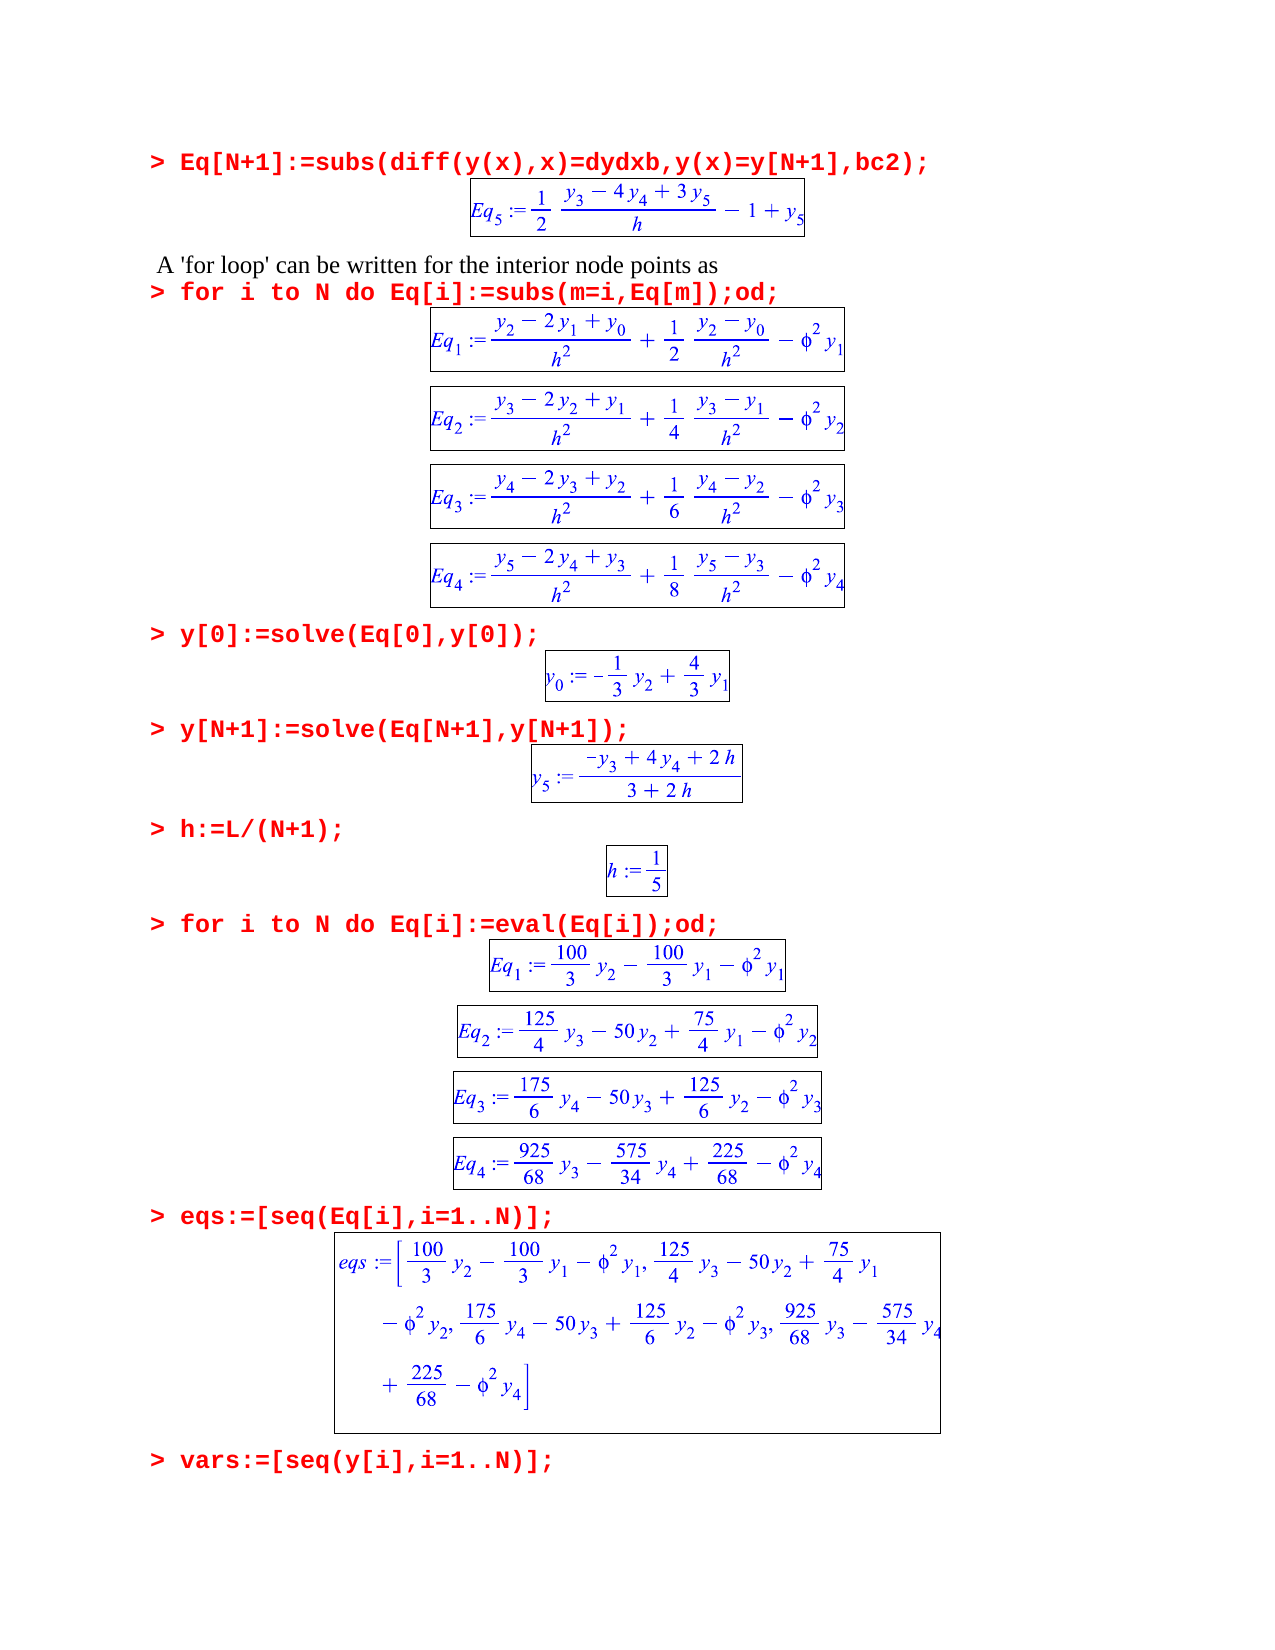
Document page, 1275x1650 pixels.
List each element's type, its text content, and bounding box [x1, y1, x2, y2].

text > h:=L/(N+1); [150, 817, 1125, 845]
text > y[N+1]:=solve(Eq[N+1],y[N+1]); [150, 716, 1125, 744]
text A 'for loop' can be written for the interior node points as [150, 251, 1125, 279]
text > vars:=[seq(y[i],i=1..N)]; [150, 1448, 1125, 1476]
text > y[0]:=solve(Eq[0],y[0]); [150, 622, 1125, 650]
text > Eq[N+1]:=subs(diff(y(x),x)=dydxb,y(x)=y[N+1],bc2); [150, 150, 1125, 178]
text > eqs:=[seq(Eq[i],i=1..N)]; [150, 1204, 1125, 1232]
text > for i to N do Eq[i]:=eval(Eq[i]);od; [150, 911, 1125, 939]
text > for i to N do Eq[i]:=subs(m=i,Eq[m]);od; [150, 279, 1125, 308]
